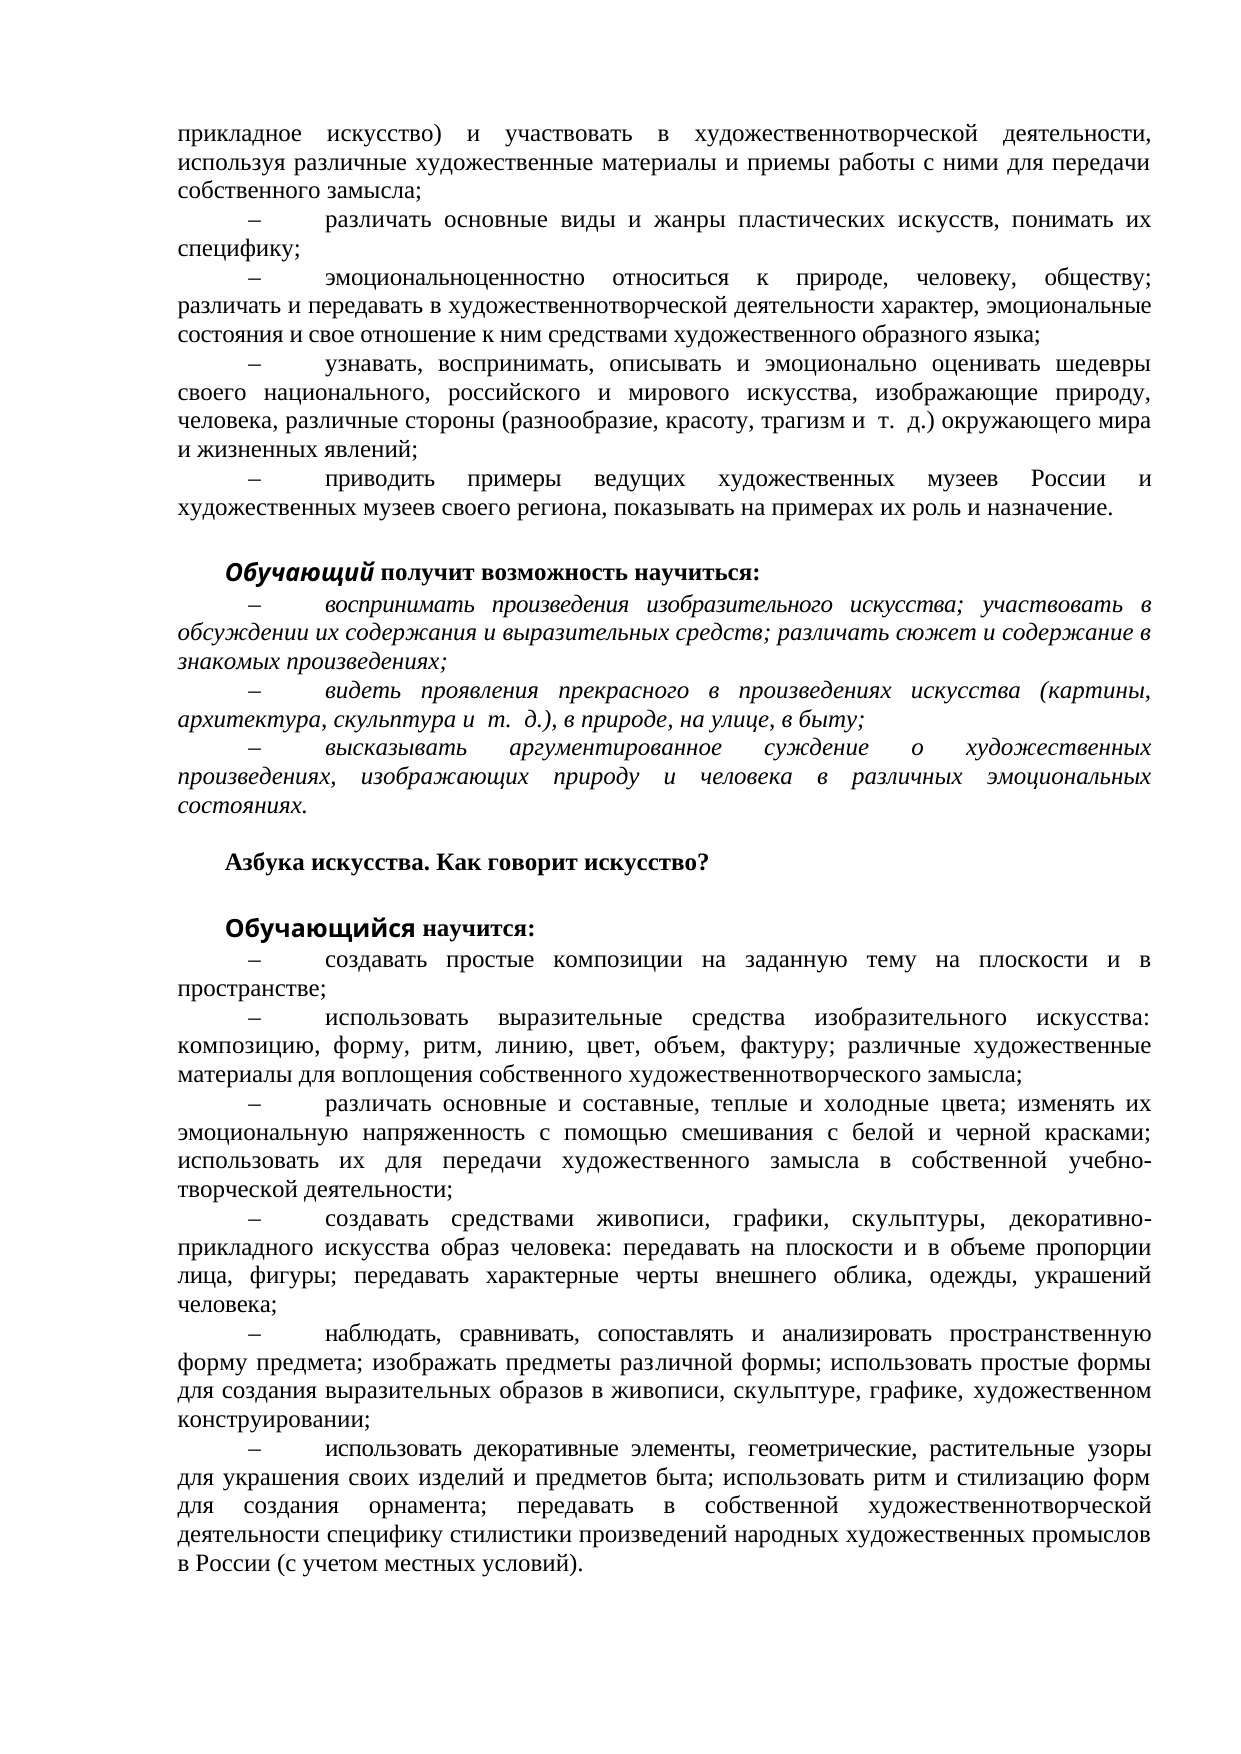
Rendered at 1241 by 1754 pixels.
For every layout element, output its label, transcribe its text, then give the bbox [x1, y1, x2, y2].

text различать основные и составные, теплые и холодные цвета; изменять их эмоциональную напряженность с помощью смешивания с белой и черной красками; использовать их для передачи художественного замысла в собственной учебно­творческой деятельности; [177, 1088, 1152, 1203]
text приводить примеры ведущих художественных музеев России и художественных музеев своего региона, показывать на примерах их роль и назначение. [177, 463, 1152, 521]
text Обучающий получит возможность научиться: [177, 555, 1152, 589]
text воспринимать произведения изобразительного искусства; участвовать в обсуждении их содержания и выразительных средств; различать сюжет и содержание в знакомых произведениях; [177, 589, 1152, 675]
text высказывать аргументированное суждение о художественных произведениях, изображающих природу и человека в различных эмоциональных состояниях. [177, 732, 1152, 819]
text создавать простые композиции на заданную тему на плоскости и в пространстве; [177, 944, 1152, 1002]
text узнавать, воспринимать, описывать и эмоционально оценивать шедевры своего национального, российского и мирового искусства, изображающие природу, человека, различные стороны (разнообразие, красоту, трагизм и т. д.) окружающего мира и жизненных явлений; [177, 348, 1152, 463]
text Обучающийся научится: [177, 910, 1152, 944]
text эмоционально­ценностно относиться к природе, человеку, обществу; различать и передавать в художественно­творческой деятельности характер, эмоциональные состояния и свое отношение к ним средствами художественного образного языка; [177, 262, 1152, 348]
text Азбука искусства. Как говорит искусство? [177, 847, 1152, 876]
text наблюдать, сравнивать, сопоставлять и анализировать пространственную форму предмета; изображать предметы различной формы; использовать простые формы для создания выразительных образов в живописи, скульптуре, графике, художественном конструировании; [177, 1318, 1152, 1433]
text использовать выразительные средства изобразительного искусства: композицию, форму, ритм, линию, цвет, объем, фактуру; различные художественные материалы для воплощения собственного художественно­творческого замысла; [177, 1002, 1152, 1088]
text видеть проявления прекрасного в произведениях искусства (картины, архитектура, скульптура и т. д.), в природе, на улице, в быту; [177, 675, 1152, 732]
text различать основные виды и жанры пластических искусств, понимать их специфику; [177, 204, 1152, 262]
text создавать средствами живописи, графики, скульптуры, декоративно­прикладного искусства образ человека: передавать на плоскости и в объеме пропорции лица, фигуры; передавать характерные черты внешнего облика, одежды, украшений человека; [177, 1203, 1152, 1318]
text использовать декоративные элементы, геометрические, растительные узоры для украшения своих изделий и предметов быта; использовать ритм и стилизацию форм для создания орнамента; передавать в собственной художественно­творческой деятельности специфику стилистики произведений народных художественных промыслов в России (с учетом местных условий). [177, 1433, 1152, 1577]
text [177, 118, 1152, 204]
